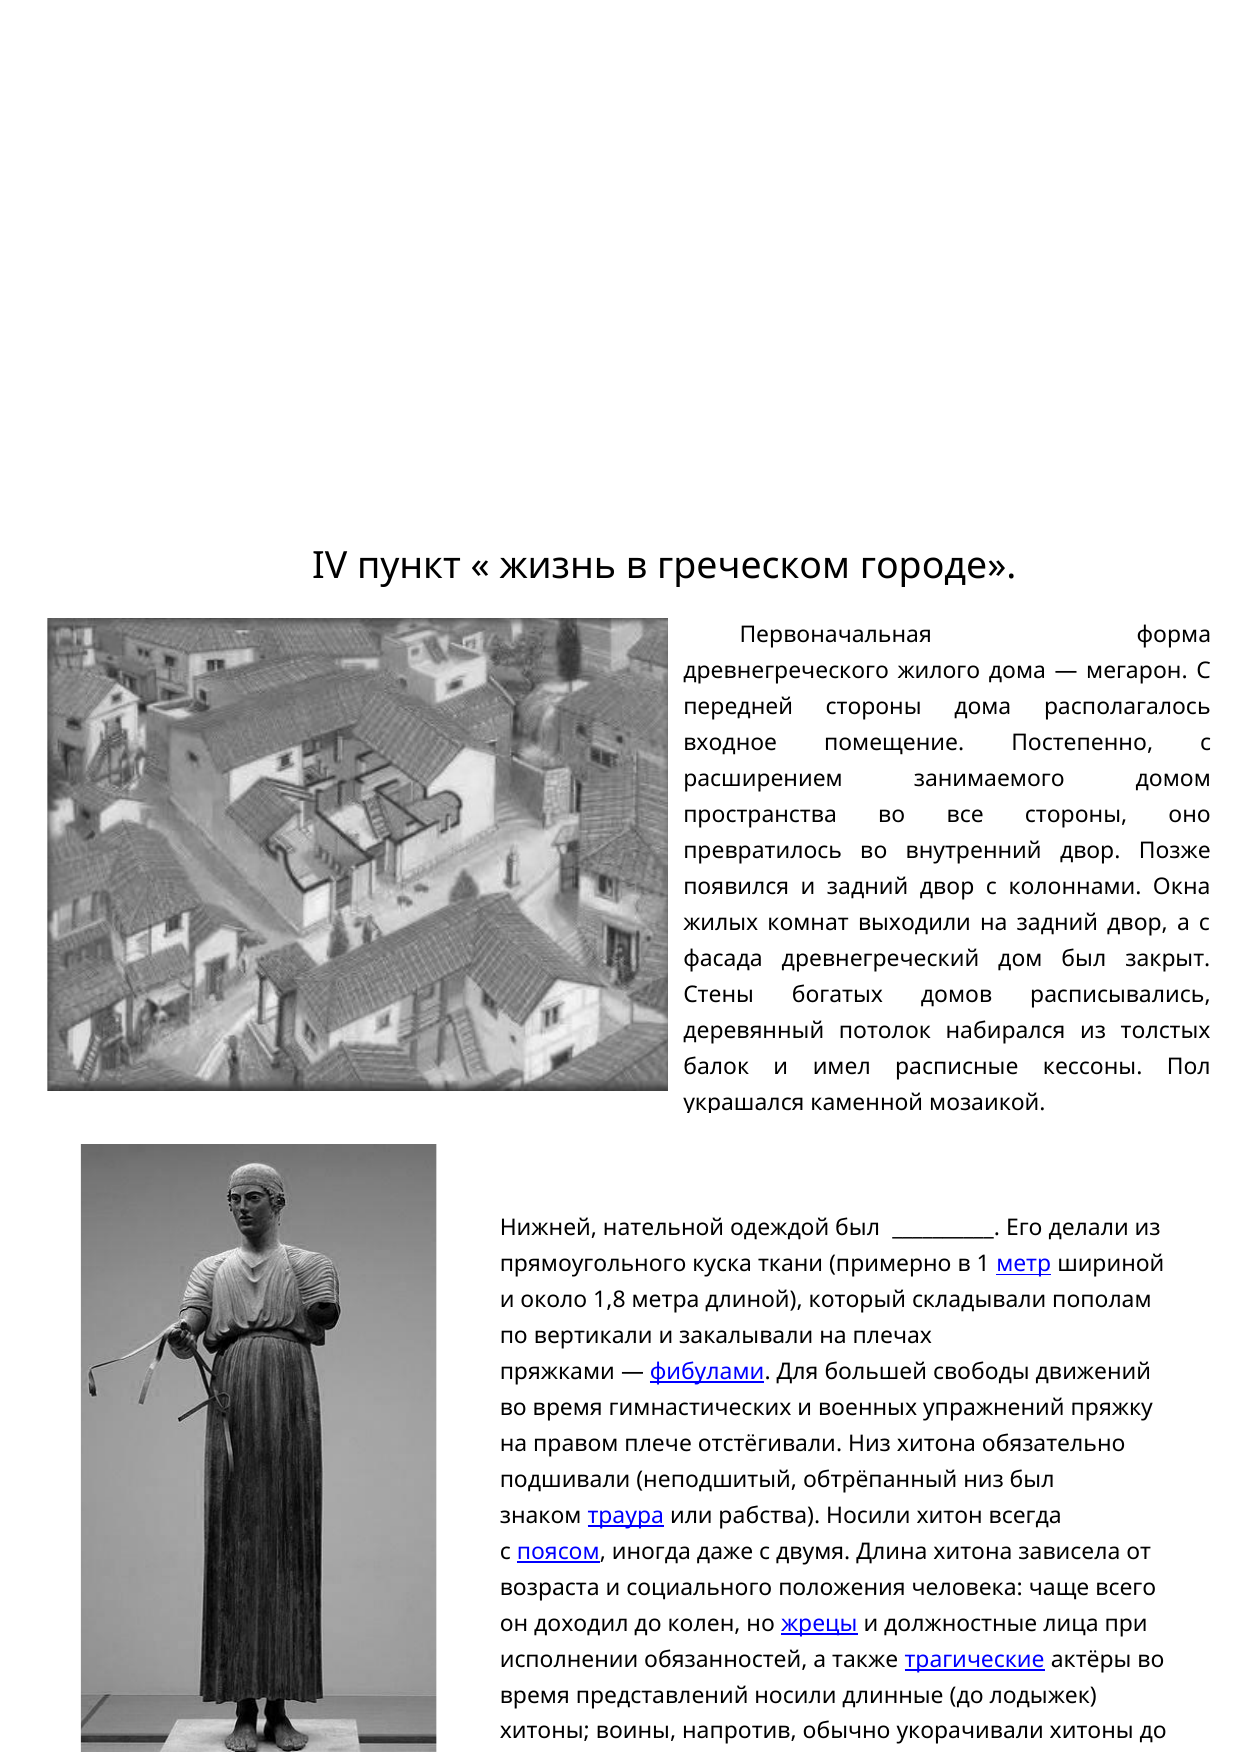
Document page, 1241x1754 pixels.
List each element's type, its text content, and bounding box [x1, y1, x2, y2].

picture [80, 1144, 437, 1751]
text IV пункт « жизнь в греческом городе». [177, 538, 1152, 589]
